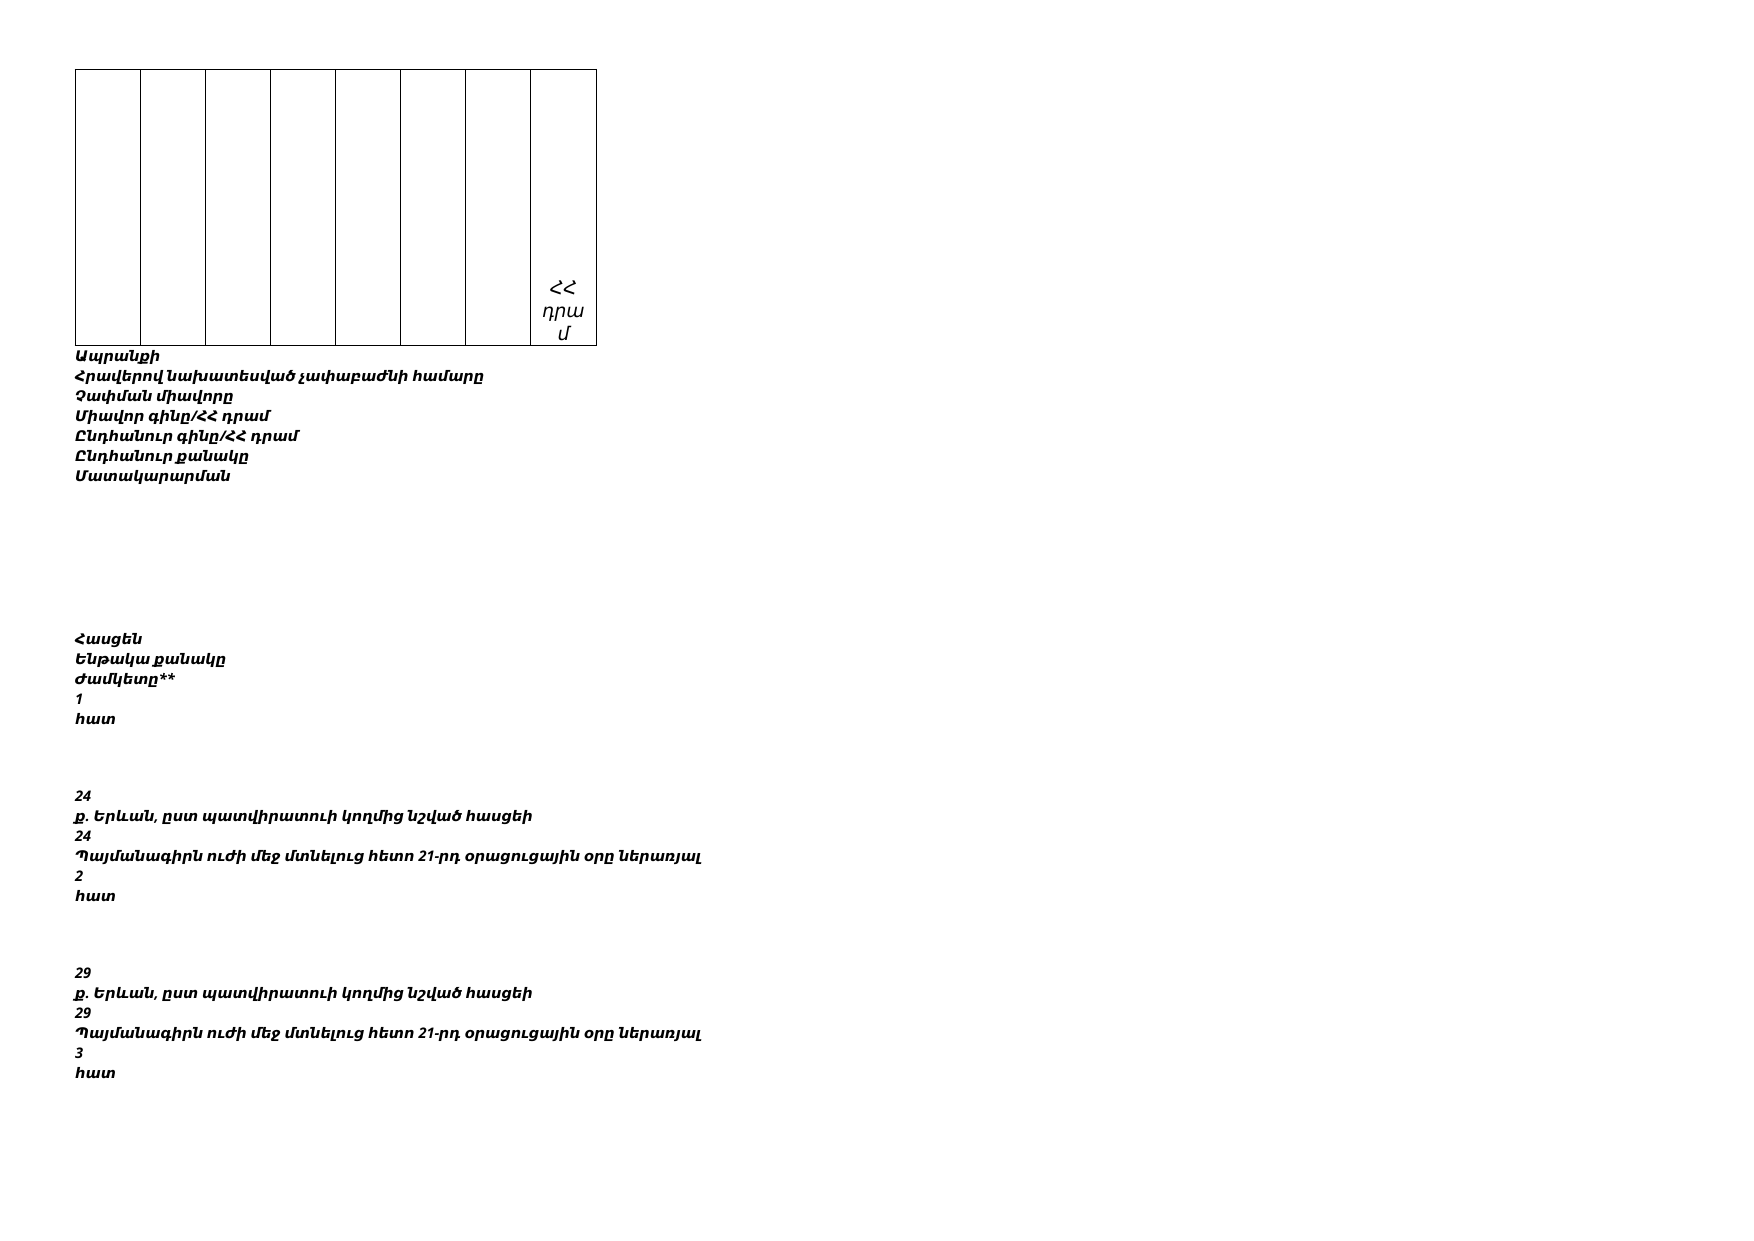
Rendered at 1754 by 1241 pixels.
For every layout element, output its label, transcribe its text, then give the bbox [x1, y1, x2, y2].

text ՀՀ դրամ [542, 70, 585, 345]
